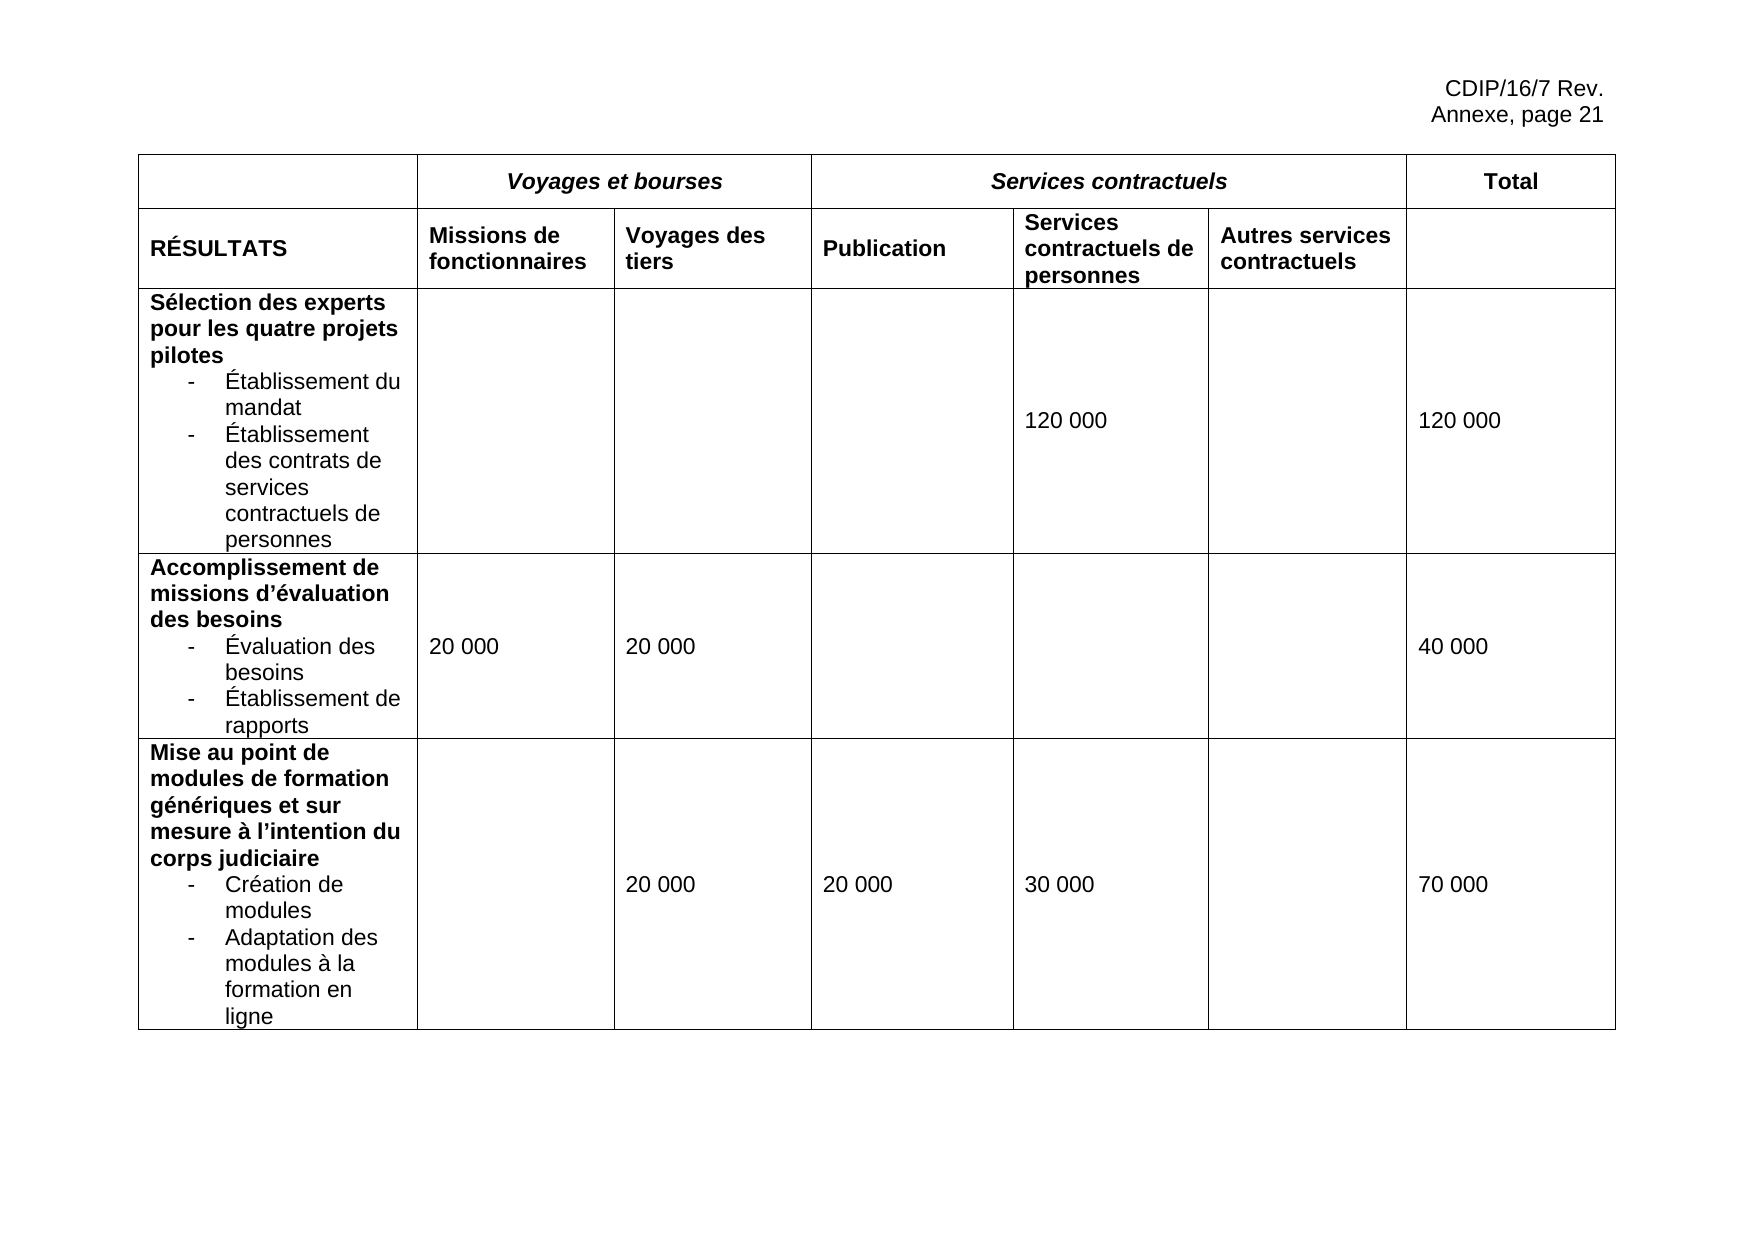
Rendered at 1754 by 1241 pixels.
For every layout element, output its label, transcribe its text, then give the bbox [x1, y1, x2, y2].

table_header Services contractuels [812, 155, 1406, 208]
table_cell Publication [812, 209, 1013, 288]
table_cell 30 000 [1014, 739, 1208, 1029]
table_cell [418, 739, 614, 1029]
table_cell Sélection des experts pour les quatre projets pilotes Établissement du mandat Établissement des contrats de services contractuels de personnes [139, 289, 417, 552]
table_cell [812, 289, 1013, 552]
table_cell 40 000 [1407, 554, 1615, 738]
table_cell 70 000 [1407, 739, 1615, 1029]
table_cell Voyages des tiers [615, 209, 811, 288]
table_header [139, 155, 417, 208]
table_cell Autres services contractuels [1209, 209, 1406, 288]
table_cell 20 000 [418, 554, 614, 738]
table_header Voyages et bourses [418, 155, 811, 208]
table_cell [1209, 554, 1406, 738]
table_cell 20 000 [812, 739, 1013, 1029]
table_cell [1209, 289, 1406, 552]
table_cell Missions de fonctionnaires [418, 209, 614, 288]
table_cell [1209, 739, 1406, 1029]
table_cell 120 000 [1407, 289, 1615, 552]
table_cell 120 000 [1014, 289, 1208, 552]
table_cell [1014, 554, 1208, 738]
table_cell [418, 289, 614, 552]
table_cell Services contractuels de personnes [1014, 209, 1208, 288]
table_cell [1407, 209, 1615, 288]
table_cell 20 000 [615, 739, 811, 1029]
table_cell [812, 554, 1013, 738]
table_header Total [1407, 155, 1615, 208]
table_cell Accomplissement de missions d’évaluation des besoins Évaluation des besoins Établissement de rapports [139, 554, 417, 738]
table_cell 20 000 [615, 554, 811, 738]
table_cell [615, 289, 811, 552]
table_cell Mise au point de modules de formation génériques et sur mesure à l’intention du corps judiciaire Création de modules Adaptation des modules à la formation en ligne [139, 739, 417, 1029]
table_cell RÉSULTATS [139, 209, 417, 288]
